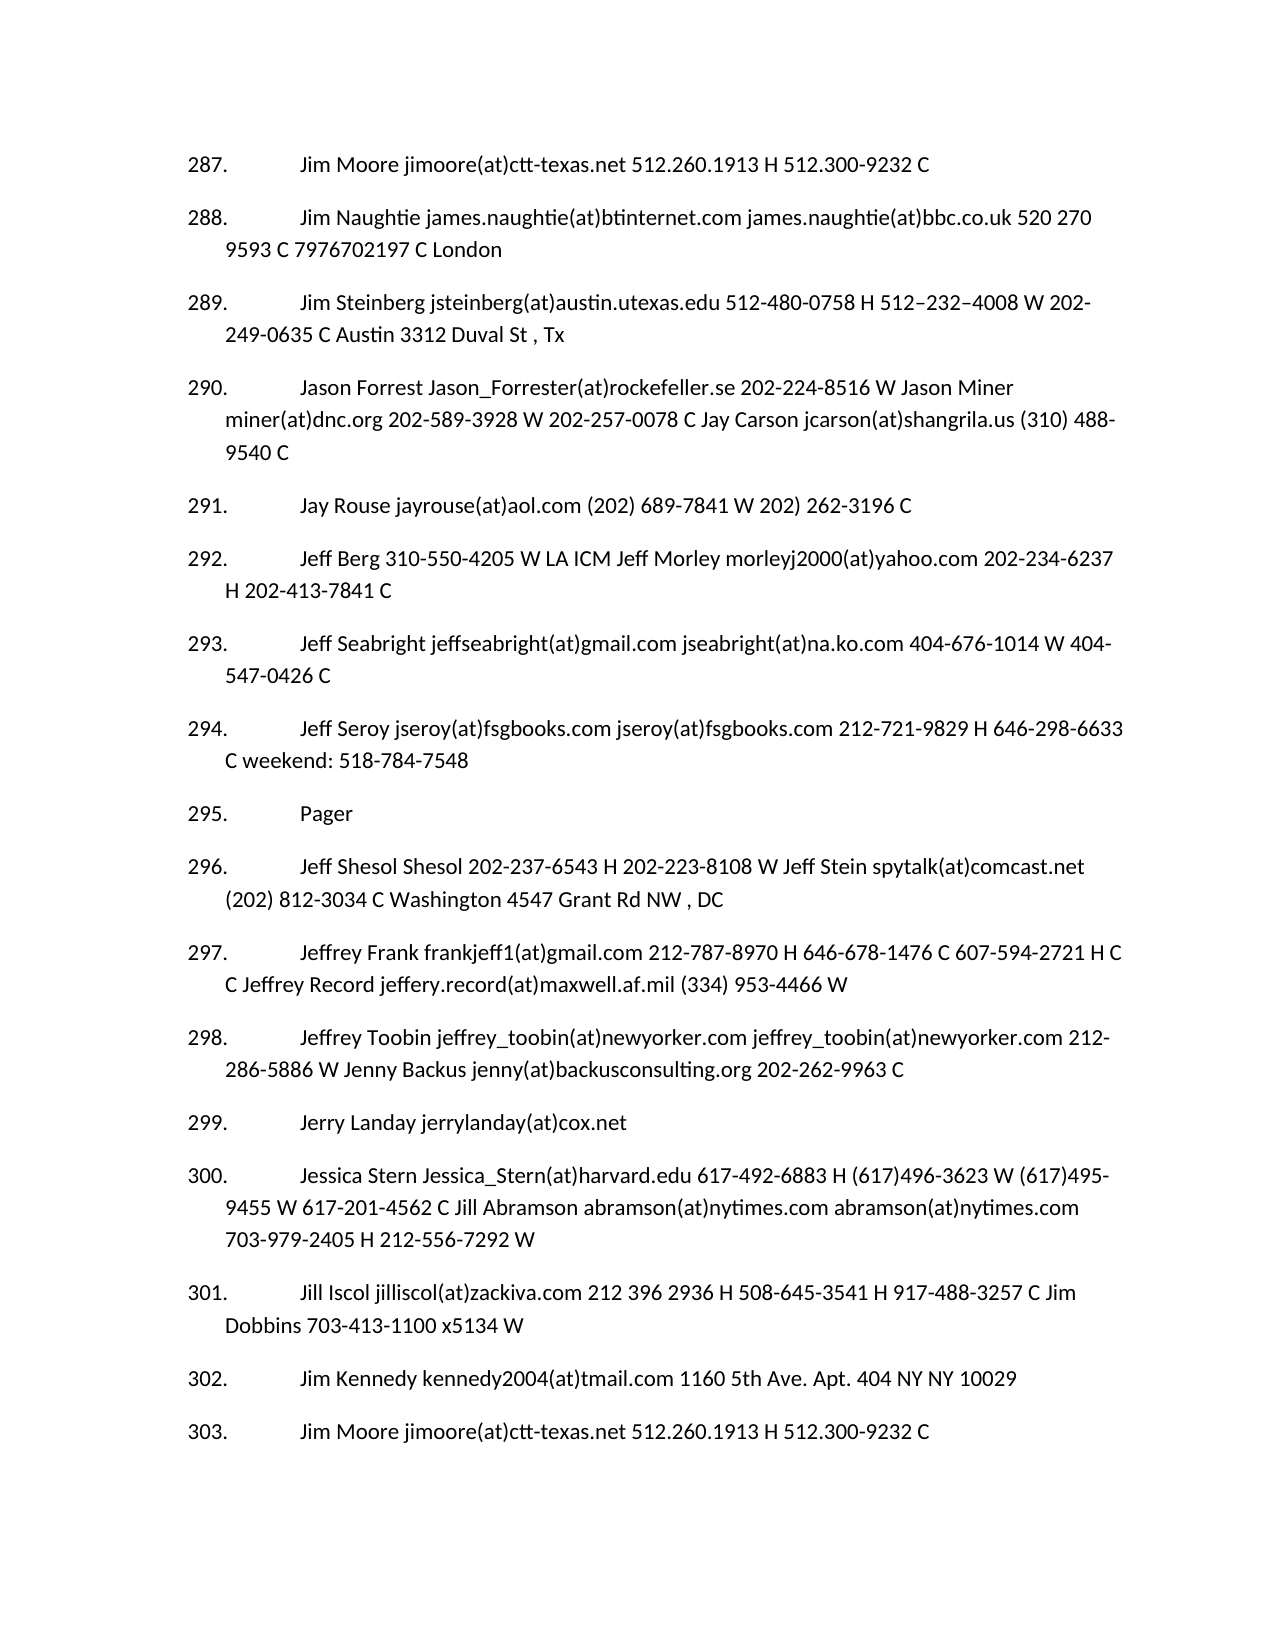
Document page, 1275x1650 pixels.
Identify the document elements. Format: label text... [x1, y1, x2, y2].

list Jeffrey Toobin jeffrey_toobin(at)newyorker.com jeffrey_toobin(at)newyorker.com 212-286-5886 W Jenny Backus jenny(at)backusconsulting.org 202-262-9963 C [187, 1023, 1125, 1083]
list Jim Moore jimoore(at)ctt-texas.net 512.260.1913 H 512.300-9232 C [187, 1417, 1125, 1445]
list Jason Forrest Jason_Forrester(at)rockefeller.se 202-224-8516 W Jason Miner miner(at)dnc.org 202-589-3928 W 202-257-0078 C Jay Carson jcarson(at)shangrila.us (310) 488-9540 C [187, 373, 1125, 466]
list Jim Steinberg jsteinberg(at)austin.utexas.edu 512-480-0758 H 512–232–4008 W 202-249-0635 C Austin 3312 Duval St , Tx [187, 288, 1125, 348]
list Jill Iscol jilliscol(at)zackiva.com 212 396 2936 H 508-645-3541 H 917-488-3257 C Jim Dobbins 703-413-1100 x5134 W [187, 1278, 1125, 1339]
list Jeff Seroy jseroy(at)fsgbooks.com jseroy(at)fsgbooks.com 212-721-9829 H 646-298-6633 C weekend: 518-784-7548 [187, 714, 1125, 774]
list Jeff Berg 310-550-4205 W LA ICM Jeff Morley morleyj2000(at)yahoo.com 202-234-6237 H 202-413-7841 C [187, 544, 1125, 604]
list Jeffrey Frank frankjeff1(at)gmail.com 212-787-8970 H 646-678-1476 C 607-594-2721 H C C Jeffrey Record jeffery.record(at)maxwell.af.mil (334) 953-4466 W [187, 938, 1125, 998]
list Jim Moore jimoore(at)ctt-texas.net 512.260.1913 H 512.300-9232 C [187, 150, 1125, 178]
list Jerry Landay jerrylanday(at)cox.net [187, 1108, 1125, 1136]
list Jim Kennedy kennedy2004(at)tmail.com 1160 5th Ave. Apt. 404 NY NY 10029 [187, 1364, 1125, 1392]
list Jeff Seabright jeffseabright(at)gmail.com jseabright(at)na.ko.com 404-676-1014 W 404-547-0426 C [187, 629, 1125, 689]
list Jim Naughtie james.naughtie(at)btinternet.com james.naughtie(at)bbc.co.uk 520 270 9593 C 7976702197 C London [187, 203, 1125, 263]
list Jay Rouse jayrouse(at)aol.com (202) 689-7841 W 202) 262-3196 C [187, 491, 1125, 519]
list Pager [187, 799, 1125, 827]
list Jeff Shesol Shesol 202-237-6543 H 202-223-8108 W Jeff Stein spytalk(at)comcast.net (202) 812-3034 C Washington 4547 Grant Rd NW , DC [187, 852, 1125, 913]
list Jessica Stern Jessica_Stern(at)harvard.edu 617-492-6883 H (617)496-3623 W (617)495-9455 W 617-201-4562 C Jill Abramson abramson(at)nytimes.com abramson(at)nytimes.com 703-979-2405 H 212-556-7292 W [187, 1161, 1125, 1253]
